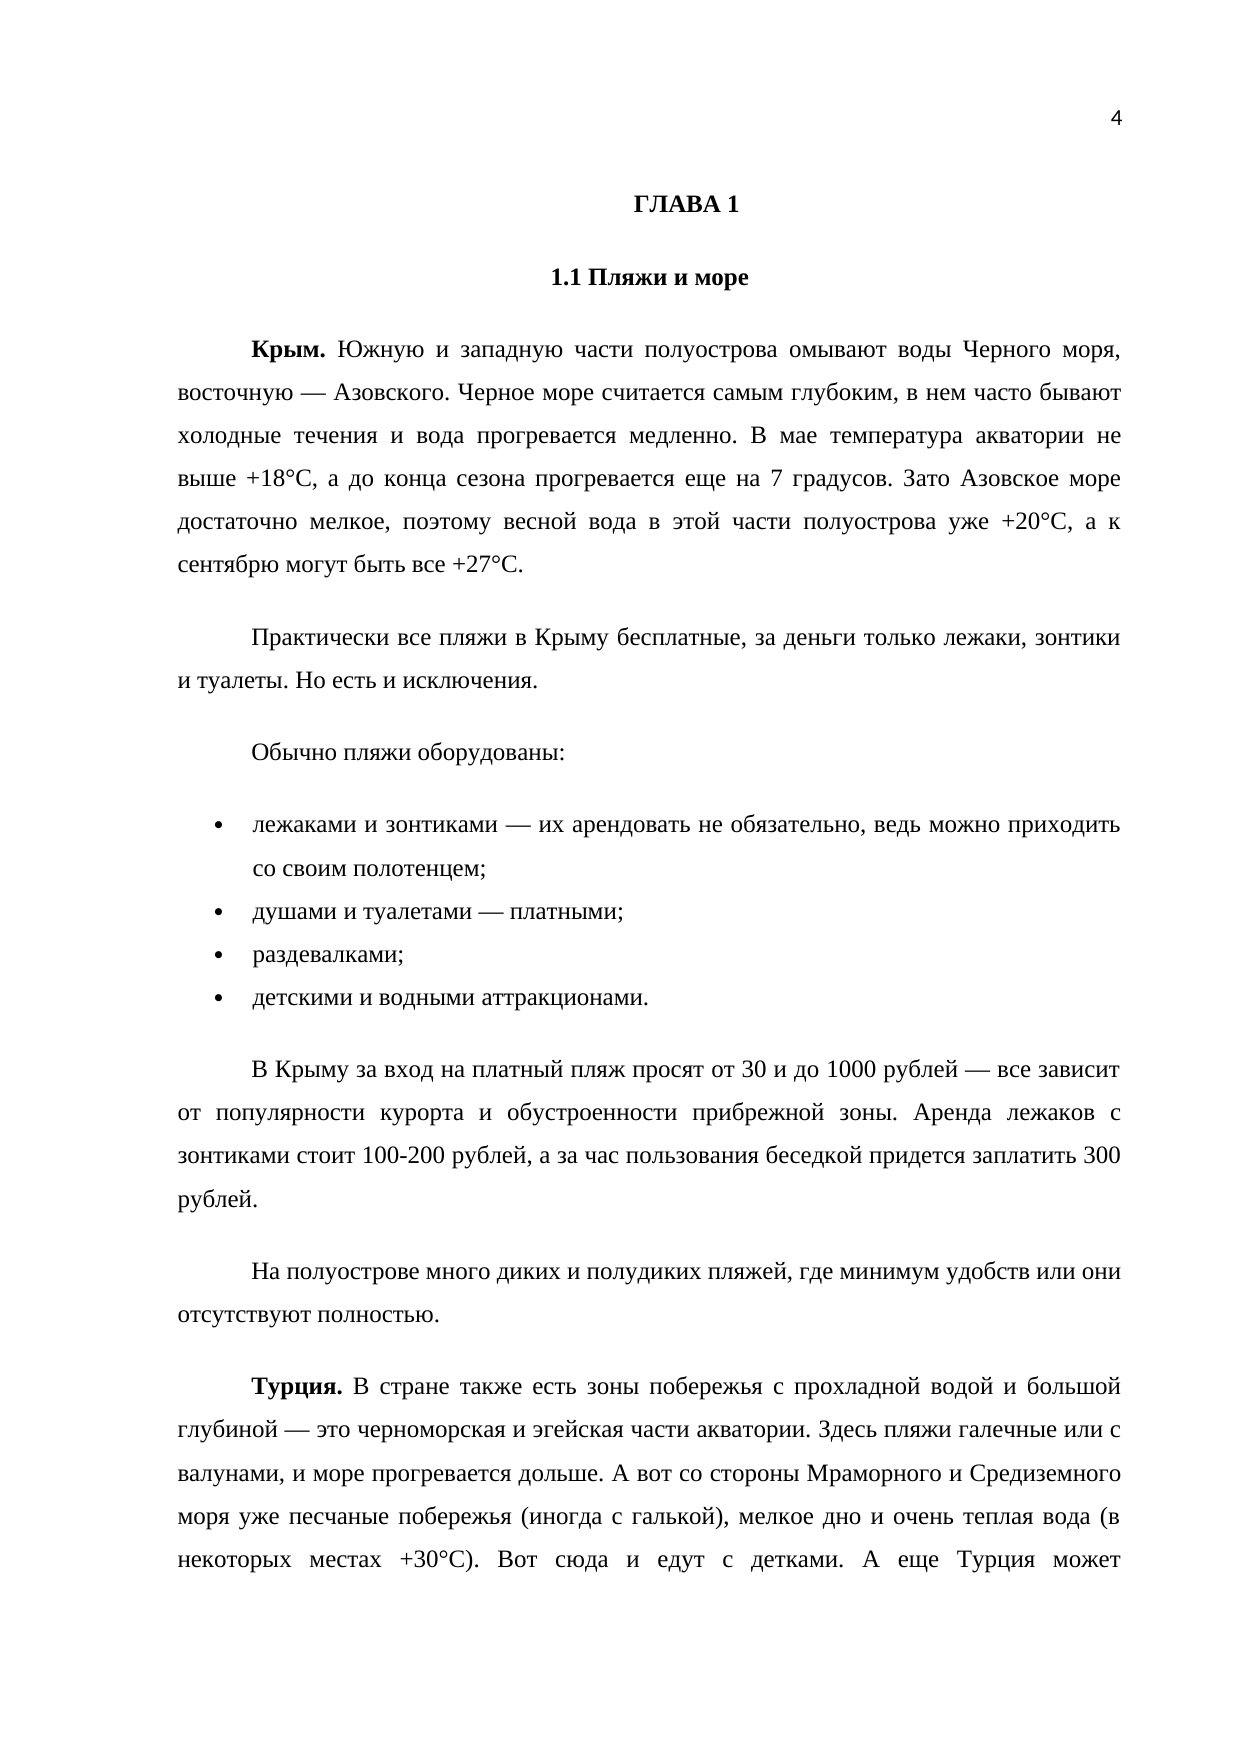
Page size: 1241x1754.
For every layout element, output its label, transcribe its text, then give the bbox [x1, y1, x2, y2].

list раздевалками; [215, 997, 1122, 1026]
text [177, 1459, 1122, 1574]
list Пляжи и море [177, 262, 1122, 290]
text В Крыму за вход на платный пляж просят от 30 и до 1000 рублей — все зависит от популярности курорта и обустроенности прибрежной зоны. Аренда лежаков с зонтиками стоит 100-200 рублей, а за час пользования беседкой придется заплатить 300 рублей. [177, 1142, 1122, 1300]
text Обычно пляжи оборудованы: [177, 737, 1122, 766]
text На полуострове много диких и полудиких пляжей, где минимум удобств или они отсутствуют полностью. [177, 1343, 1122, 1415]
list лежаками и зонтиками — их арендовать не обязательно, ведь можно приходить со своим полотенцем; [215, 809, 1122, 881]
text Практически все пляжи в Крыму бесплатные, за деньги только лежаки, зонтики и туалеты. Но есть и исключения. [177, 622, 1122, 694]
list душами и туалетами — платными; [215, 925, 1122, 954]
text Крым. Южную и западную части полуострова омывают воды Черного моря, восточную — Азовского. Черное море считается самым глубоким, в нем часто бывают холодные течения и вода прогревается медленно. В мае температура акватории не выше +18°С, а до конца сезона прогревается еще на 7 градусов. Зато Азовское море достаточно мелкое, поэтому весной вода в этой части полуострова уже +20°С, а к сентябрю могут быть все +27°С. [177, 334, 1122, 578]
list детскими и водными аттракционами. [215, 1069, 1122, 1098]
text ГЛАВА 1 [177, 189, 1122, 218]
